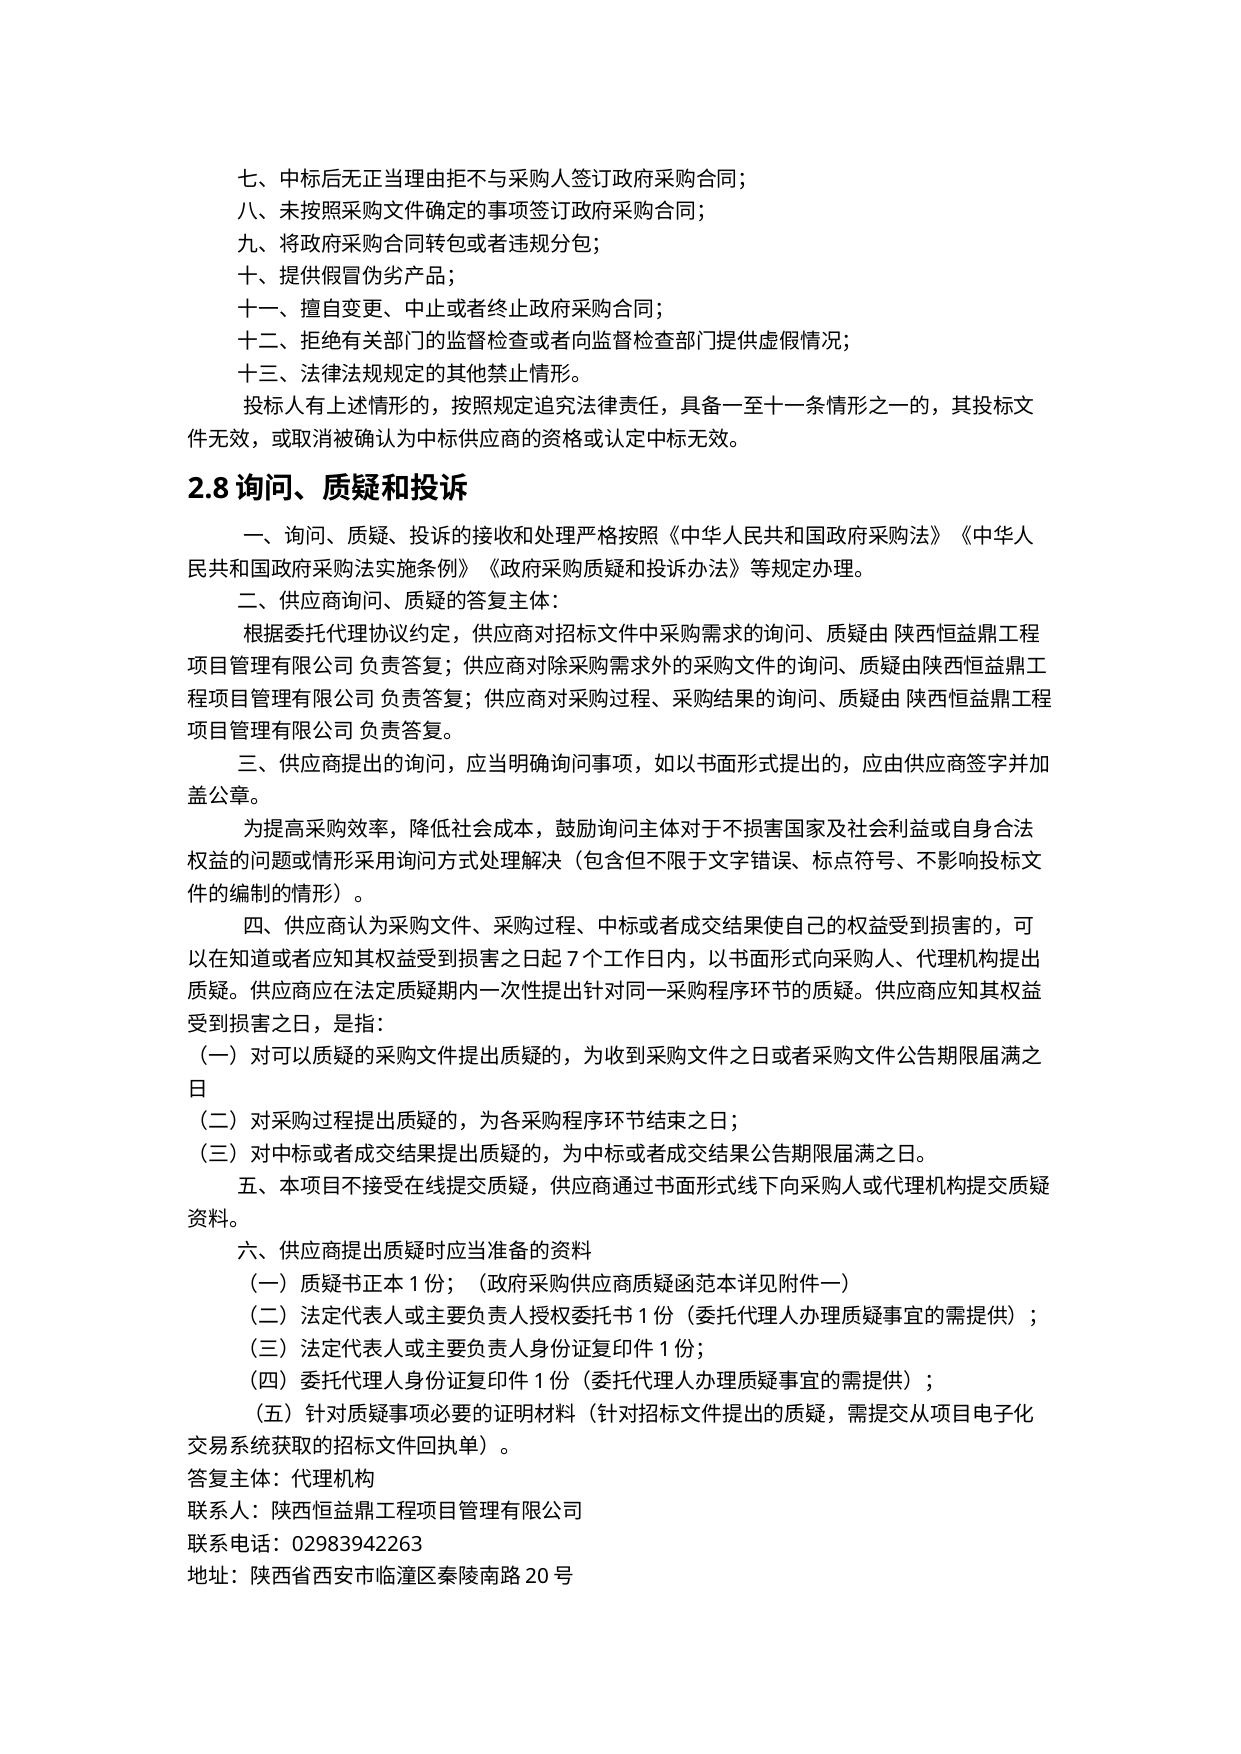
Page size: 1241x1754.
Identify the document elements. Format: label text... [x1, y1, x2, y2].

text 九、将政府采购合同转包或者违规分包； [187, 227, 1053, 259]
text （二）对采购过程提出质疑的，为各采购程序环节结束之日； [187, 1104, 1053, 1137]
text （三）法定代表人或主要负责人身份证复印件1份； [187, 1332, 1053, 1364]
text 根据委托代理协议约定，供应商对招标文件中采购需求的询问、质疑由 陕西恒益鼎工程项目管理有限公司 负责答复；供应商对除采购需求外的采购文件的询问、质疑由陕西恒益鼎工程项目管理有限公司 负责答复；供应商对采购过程、采购结果的询问、质疑由 陕西恒益鼎工程项目管理有限公司 负责答复。 [187, 617, 1053, 747]
text 四、供应商认为采购文件、采购过程、中标或者成交结果使自己的权益受到损害的，可以在知道或者应知其权益受到损害之日起7个工作日内，以书面形式向采购人、代理机构提出质疑。供应商应在法定质疑期内一次性提出针对同一采购程序环节的质疑。供应商应知其权益受到损害之日，是指： [187, 909, 1053, 1039]
text （四）委托代理人身份证复印件1份（委托代理人办理质疑事宜的需提供）； [187, 1364, 1053, 1397]
text 三、供应商提出的询问，应当明确询问事项，如以书面形式提出的，应由供应商签字并加盖公章。 [187, 747, 1053, 812]
text 一、询问、质疑、投诉的接收和处理严格按照《中华人民共和国政府采购法》《中华人民共和国政府采购法实施条例》《政府采购质疑和投诉办法》等规定办理。 [187, 519, 1053, 584]
text 八、未按照采购文件确定的事项签订政府采购合同； [187, 194, 1053, 227]
text 十二、拒绝有关部门的监督检查或者向监督检查部门提供虚假情况； [187, 324, 1053, 357]
text （五）针对质疑事项必要的证明材料（针对招标文件提出的质疑，需提交从项目电子化交易系统获取的招标文件回执单）。 [187, 1397, 1053, 1462]
text 联系人：陕西恒益鼎工程项目管理有限公司 [187, 1494, 1053, 1527]
text 2.8询问、质疑和投诉 [187, 454, 1053, 519]
text 为提高采购效率，降低社会成本，鼓励询问主体对于不损害国家及社会利益或自身合法权益的问题或情形采用询问方式处理解决（包含但不限于文字错误、标点符号、不影响投标文件的编制的情形）。 [187, 812, 1053, 909]
text 十三、法律法规规定的其他禁止情形。 [187, 357, 1053, 389]
text （一）对可以质疑的采购文件提出质疑的，为收到采购文件之日或者采购文件公告期限届满之日 [187, 1039, 1053, 1104]
text （一）质疑书正本1份；（政府采购供应商质疑函范本详见附件一） [187, 1267, 1053, 1299]
text 投标人有上述情形的，按照规定追究法律责任，具备一至十一条情形之一的，其投标文件无效，或取消被确认为中标供应商的资格或认定中标无效。 [187, 389, 1053, 454]
text 七、中标后无正当理由拒不与采购人签订政府采购合同； [187, 162, 1053, 194]
text 地址：陕西省西安市临潼区秦陵南路20号 [187, 1559, 1053, 1592]
text （二）法定代表人或主要负责人授权委托书1份（委托代理人办理质疑事宜的需提供）； [187, 1299, 1053, 1332]
text 答复主体：代理机构 [187, 1462, 1053, 1494]
text 十、提供假冒伪劣产品； [187, 259, 1053, 292]
text 五、本项目不接受在线提交质疑，供应商通过书面形式线下向采购人或代理机构提交质疑资料。 [187, 1169, 1053, 1234]
text （三）对中标或者成交结果提出质疑的，为中标或者成交结果公告期限届满之日。 [187, 1137, 1053, 1169]
text 联系电话：02983942263 [187, 1527, 1053, 1559]
text 十一、擅自变更、中止或者终止政府采购合同； [187, 292, 1053, 324]
text 二、供应商询问、质疑的答复主体： [187, 584, 1053, 617]
text 六、供应商提出质疑时应当准备的资料 [187, 1234, 1053, 1267]
